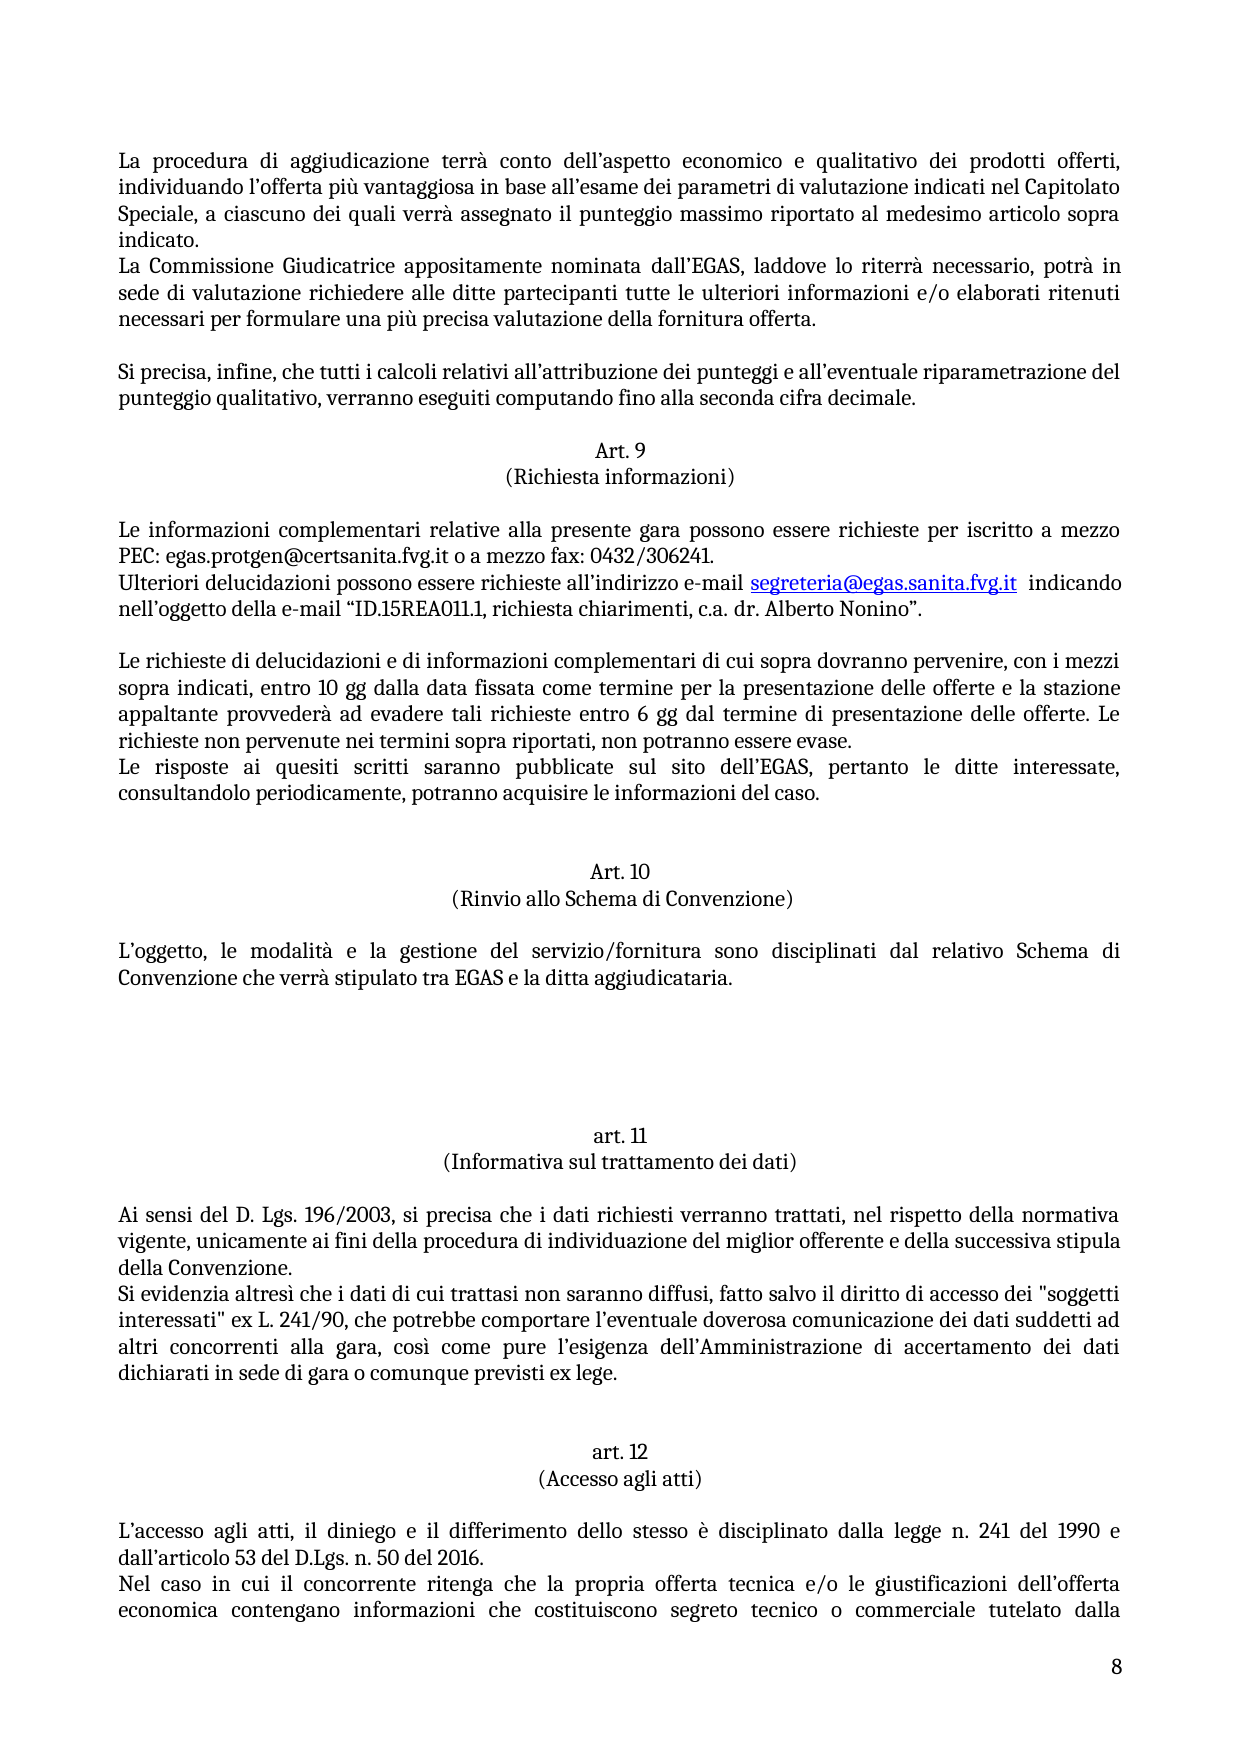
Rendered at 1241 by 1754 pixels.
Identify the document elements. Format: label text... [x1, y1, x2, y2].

text (Informativa sul trattamento dei dati) [118, 1149, 1122, 1175]
text Art. 9 [118, 437, 1122, 464]
text Le informazioni complementari relative alla presente gara possono essere richieste per iscritto a mezzo PEC: egas.protgen@certsanita.fvg.it o a mezzo fax: 0432/306241. [118, 517, 1122, 569]
text La procedura di aggiudicazione terrà conto dell’aspetto economico e qualitativo dei prodotti offerti, individuando l’offerta più vantaggiosa in base all’esame dei parametri di valutazione indicati nel Capitolato Speciale, a ciascuno dei quali verrà assegnato il punteggio massimo riportato al medesimo articolo sopra indicato. [118, 148, 1122, 253]
text Le richieste di delucidazioni e di informazioni complementari di cui sopra dovranno pervenire, con i mezzi sopra indicati, entro 10 gg dalla data fissata come termine per la presentazione delle offerte e la stazione appaltante provvederà ad evadere tali richieste entro 6 gg dal termine di presentazione delle offerte. Le richieste non pervenute nei termini sopra riportati, non potranno essere evase. [118, 648, 1122, 754]
text Ai sensi del D. Lgs. 196/2003, si precisa che i dati richiesti verranno trattati, nel rispetto della normativa vigente, unicamente ai fini della procedura di individuazione del miglior offerente e della successiva stipula della Convenzione. [118, 1202, 1122, 1281]
text L’accesso agli atti, il diniego e il differimento dello stesso è disciplinato dalla legge n. 241 del 1990 e dall’articolo 53 del D.Lgs. n. 50 del 2016. [118, 1518, 1122, 1571]
text (Accesso agli atti) [118, 1465, 1122, 1492]
text La Commissione Giudicatrice appositamente nominata dall’EGAS, laddove lo riterrà necessario, potrà in sede di valutazione richiedere alle ditte partecipanti tutte le ulteriori informazioni e/o elaborati ritenuti necessari per formulare una più precisa valutazione della fornitura offerta. [118, 253, 1122, 332]
text (Rinvio allo Schema di Convenzione) [118, 886, 1122, 912]
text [118, 1571, 1122, 1623]
text art. 11 [118, 1123, 1122, 1149]
text Ulteriori delucidazioni possono essere richieste all’indirizzo e-mail segreteria@egas.sanita.fvg.it indicando nell’oggetto della e-mail “ID.15REA011.1, richiesta chiarimenti, c.a. dr. Alberto Nonino”. [118, 569, 1122, 622]
text Si precisa, infine, che tutti i calcoli relativi all’attribuzione dei punteggi e all’eventuale riparametrazione del punteggio qualitativo, verranno eseguiti computando fino alla seconda cifra decimale. [118, 358, 1122, 411]
text Si evidenzia altresì che i dati di cui trattasi non saranno diffusi, fatto salvo il diritto di accesso dei "soggetti interessati" ex L. 241/90, che potrebbe comportare l’eventuale doverosa comunicazione dei dati suddetti ad altri concorrenti alla gara, così come pure l’esigenza dell’Amministrazione di accertamento dei dati dichiarati in sede di gara o comunque previsti ex lege. [118, 1281, 1122, 1386]
text (Richiesta informazioni) [118, 464, 1122, 490]
text art. 12 [118, 1439, 1122, 1465]
text L’oggetto, le modalità e la gestione del servizio/fornitura sono disciplinati dal relativo Schema di Convenzione che verrà stipulato tra EGAS e la ditta aggiudicataria. [118, 938, 1122, 991]
text Le risposte ai quesiti scritti saranno pubblicate sul sito dell’EGAS, pertanto le ditte interessate, consultandolo periodicamente, potranno acquisire le informazioni del caso. [118, 754, 1122, 806]
text Art. 10 [118, 859, 1122, 886]
